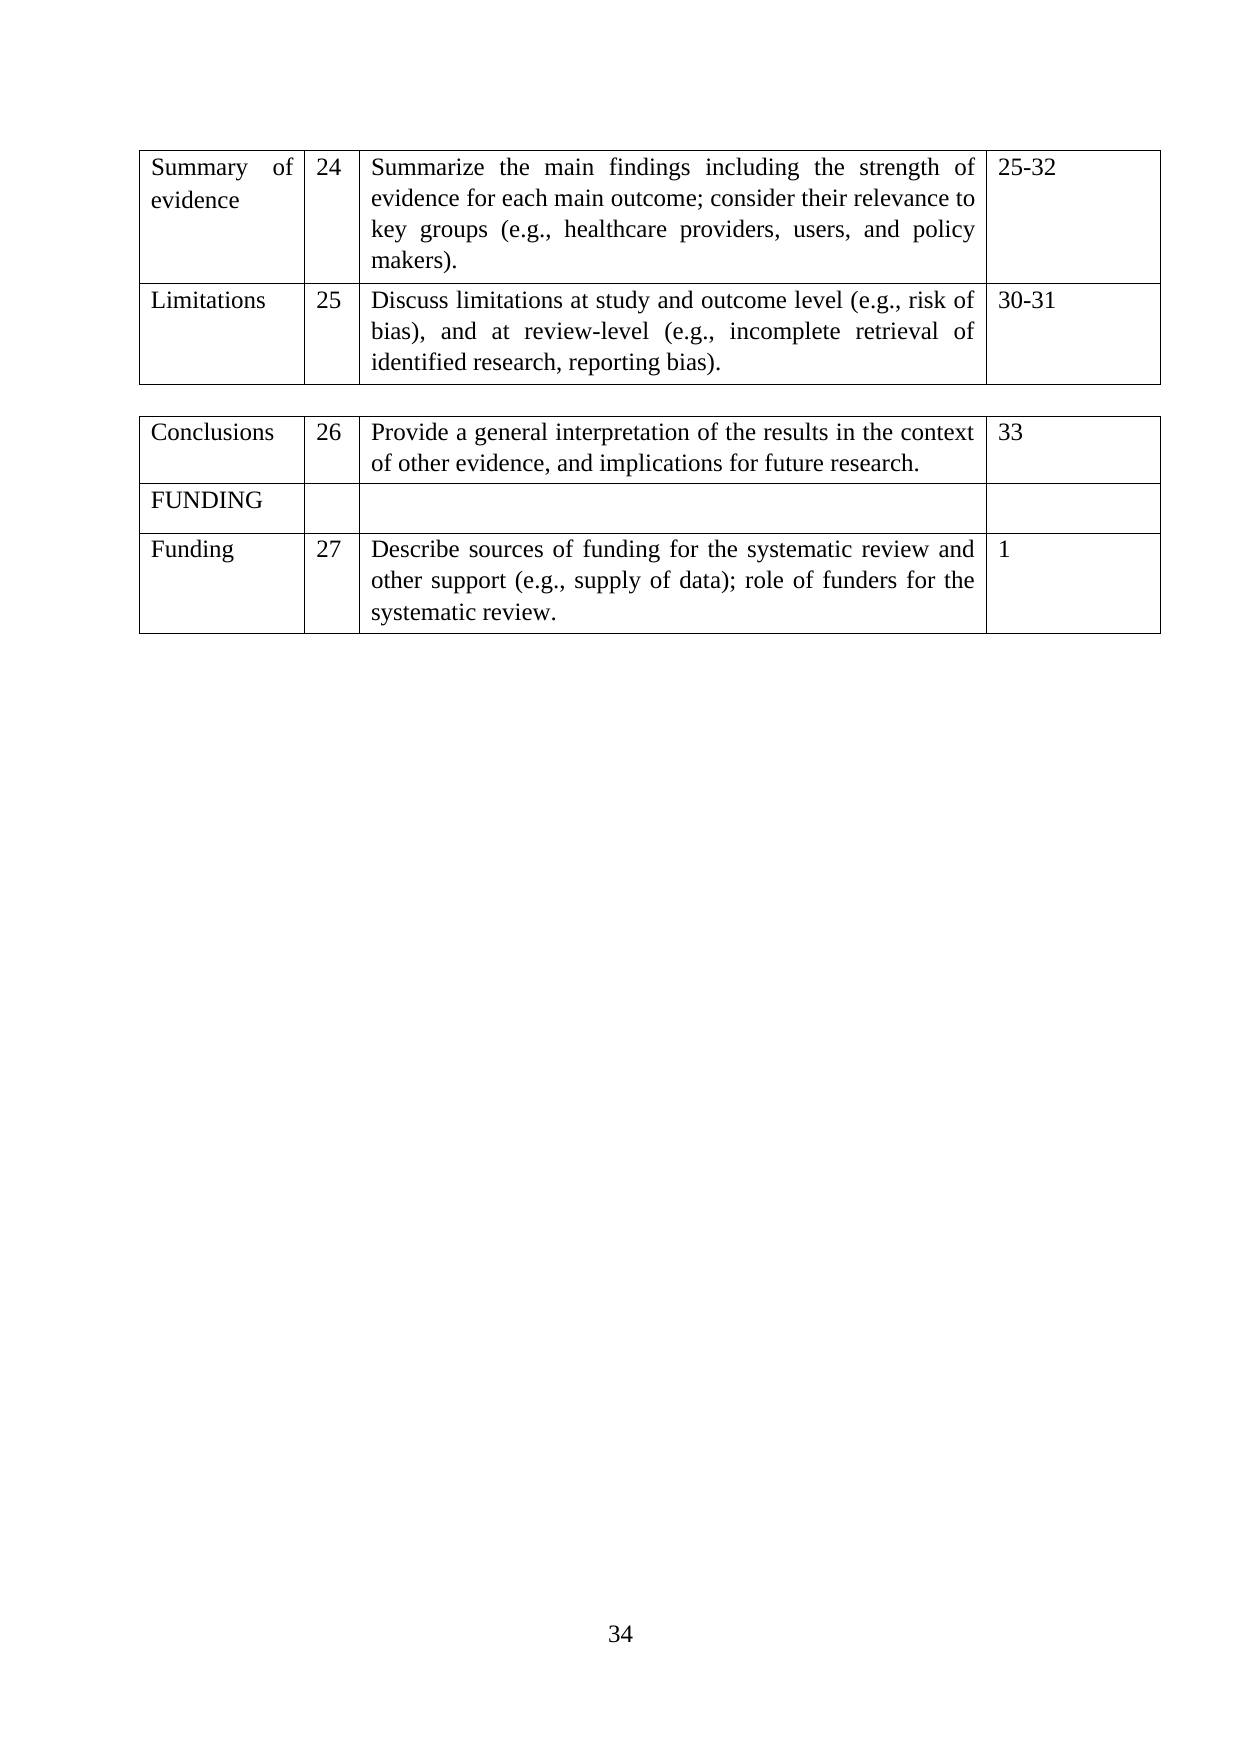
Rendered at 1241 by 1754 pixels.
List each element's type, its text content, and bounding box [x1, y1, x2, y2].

table_cell Discuss limitations at study and outcome level (e.g., risk of bias), and at review-level (e.g., incomplete retrieval of identified research, reporting bias). [360, 284, 986, 383]
table_cell 1 [987, 534, 1160, 633]
table_cell 24 [305, 151, 359, 283]
table_cell [305, 484, 359, 532]
table_cell 27 [305, 534, 359, 633]
table_header 26 [305, 417, 359, 483]
table_cell Summary of evidence [140, 151, 304, 283]
table_cell [360, 484, 986, 532]
table_cell Limitations [140, 284, 304, 383]
table_cell Funding [140, 534, 304, 633]
table_header Conclusions [140, 417, 304, 483]
table_cell FUNDING [140, 484, 304, 532]
table_header 33 [987, 417, 1160, 483]
table_cell 30-31 [987, 284, 1160, 383]
table_cell [987, 484, 1160, 532]
table_header Provide a general interpretation of the results in the context of other evidence, and implications for future research. [360, 417, 986, 483]
table_cell 25-32 [987, 151, 1160, 283]
table_cell Summarize the main findings including the strength of evidence for each main outcome; consider their relevance to key groups (e.g., healthcare providers, users, and policy makers). [360, 151, 986, 283]
table_cell Describe sources of funding for the systematic review and other support (e.g., supply of data); role of funders for the systematic review. [360, 534, 986, 633]
table_cell 25 [305, 284, 359, 383]
